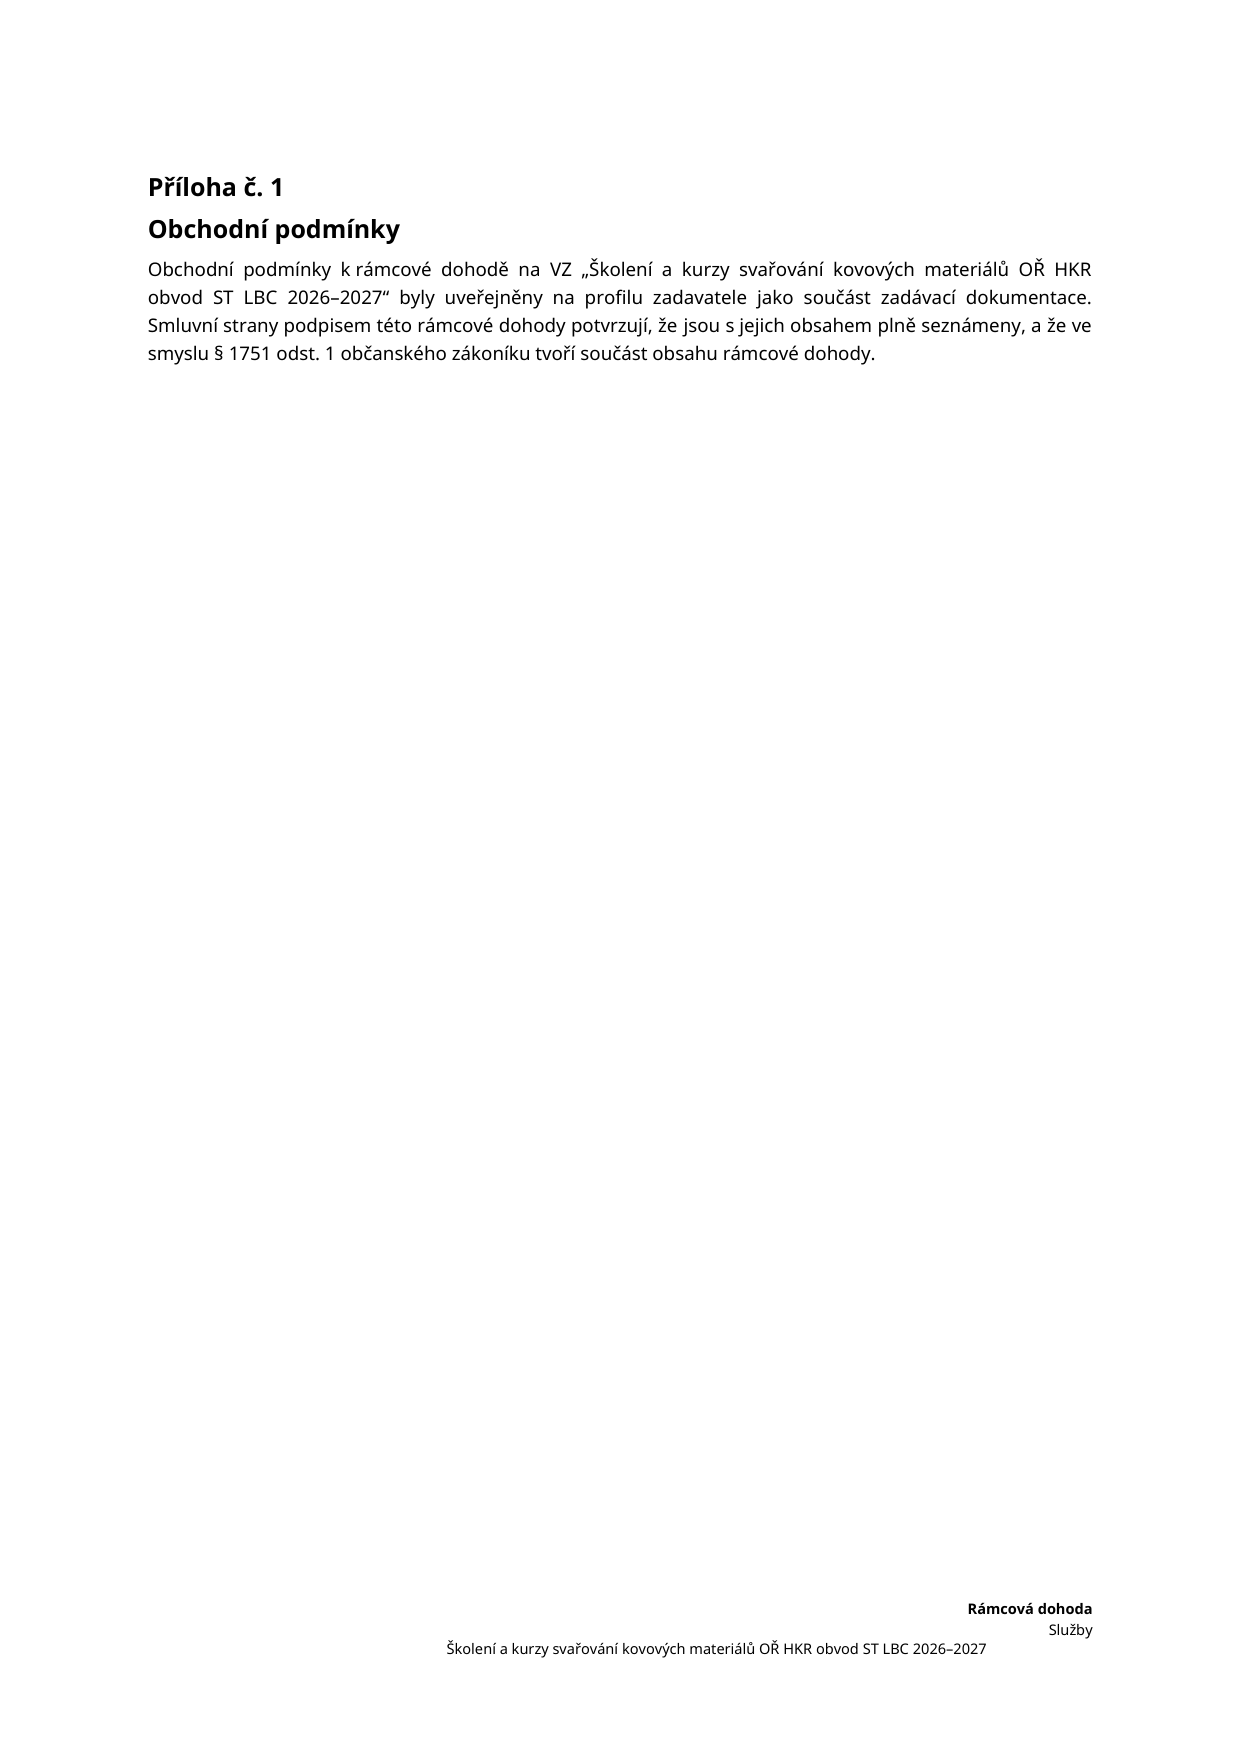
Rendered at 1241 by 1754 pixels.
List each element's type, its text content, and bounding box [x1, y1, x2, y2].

text Obchodní podmínky k rámcové dohodě na VZ „Školení a kurzy svařování kovových materiálů OŘ HKR obvod ST LBC 2026–2027“ byly uveřejněny na profilu zadavatele jako součást zadávací dokumentace. Smluvní strany podpisem této rámcové dohody potvrzují, že jsou s jejich obsahem plně seznámeny, a že ve smyslu § 1751 odst. 1 občanského zákoníku tvoří součást obsahu rámcové dohody. [148, 256, 1093, 366]
text Příloha č. 1 [148, 173, 1093, 202]
text Obchodní podmínky [148, 215, 1093, 244]
